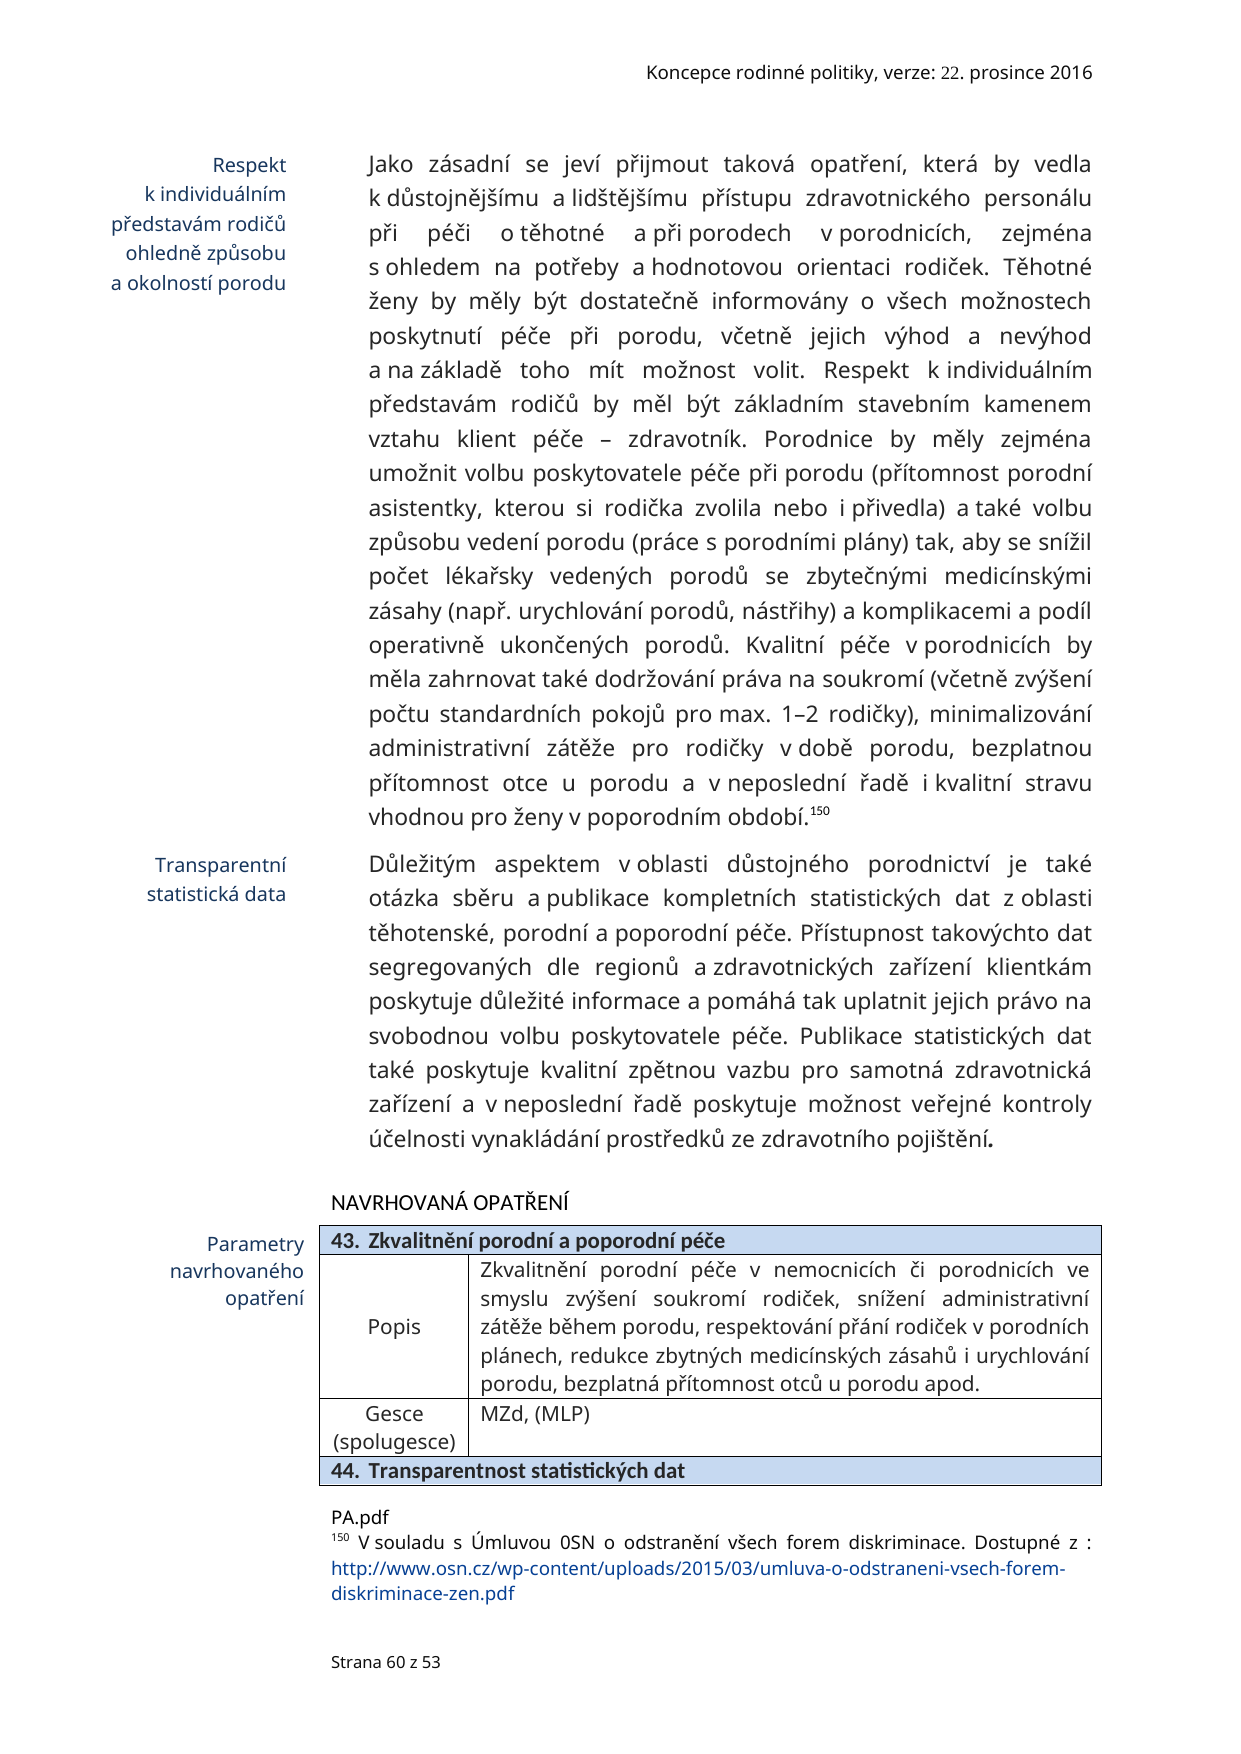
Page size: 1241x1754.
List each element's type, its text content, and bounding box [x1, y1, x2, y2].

text Parametry navrhovaného opatření [98, 1230, 304, 1311]
table_cell Gesce (spolugesce) [320, 1399, 468, 1456]
table_cell MZd, (MLP) [469, 1399, 1101, 1456]
list Jako zásadní se jeví přijmout taková opatření, která by vedla k důstojnějšímu a lidštějšímu přístupu zdravotnického personálu při péči o těhotné a při porodech v porodnicích, zejména s ohledem na potřeby a hodnotovou orientaci rodiček. Těhotné ženy by měly být dostatečně informovány o všech možnostech poskytnutí péče při porodu, včetně jejich výhod a nevýhod a na základě toho mít možnost volit. Respekt k individuálním představám rodičů by měl být základním stavebním kamenem vztahu klient péče – zdravotník. Porodnice by měly zejména umožnit volbu poskytovatele péče při porodu (přítomnost porodní asistentky, kterou si rodička zvolila nebo i přivedla) a také volbu způsobu vedení porodu (práce s porodními plány) tak, aby se snížil počet lékařsky vedených porodů se zbytečnými medicínskými zásahy (např. urychlování porodů, nástřihy) a komplikacemi a podíl operativně ukončených porodů. Kvalitní péče v porodnicích by měla zahrnovat také dodržování práva na soukromí (včetně zvýšení počtu standardních pokojů pro max. 1–2 rodičky), minimalizování administrativní zátěže pro rodičky v době porodu, bezplatnou přítomnost otce u porodu a v neposlední řadě i kvalitní stravu vhodnou pro ženy v poporodním období. [368, 148, 1092, 832]
list Důležitým aspektem v oblasti důstojného porodnictví je také otázka sběru a publikace kompletních statistických dat z oblasti těhotenské, porodní a poporodní péče. Přístupnost takovýchto dat segregovaných dle regionů a zdravotnických zařízení klientkám poskytuje důležité informace a pomáhá tak uplatnit jejich právo na svobodnou volbu poskytovatele péče. Publikace statistických dat také poskytuje kvalitní zpětnou vazbu pro samotná zdravotnická zařízení a v neposlední řadě poskytuje možnost veřejné kontroly účelnosti vynakládání prostředků ze zdravotního pojištění. [368, 848, 1092, 1154]
table_cell Transparentnost statistických dat [320, 1457, 1101, 1484]
table_header Zkvalitnění porodní a poporodní péče [320, 1226, 1101, 1254]
text Transparentní statistická data [81, 851, 286, 907]
table_cell Zkvalitnění porodní péče v nemocnicích či porodnicích ve smyslu zvýšení soukromí rodiček, snížení administrativní zátěže během porodu, respektování přání rodiček v porodních plánech, redukce zbytných medicínských zásahů i urychlování porodu, bezplatná přítomnost otců u porodu apod. [469, 1255, 1101, 1398]
table_cell Popis [320, 1255, 468, 1398]
text Navrhovaná Opatření [331, 1188, 1092, 1216]
text Respekt k individuálním představám rodičů ohledně způsobu a okolností porodu [81, 151, 286, 296]
